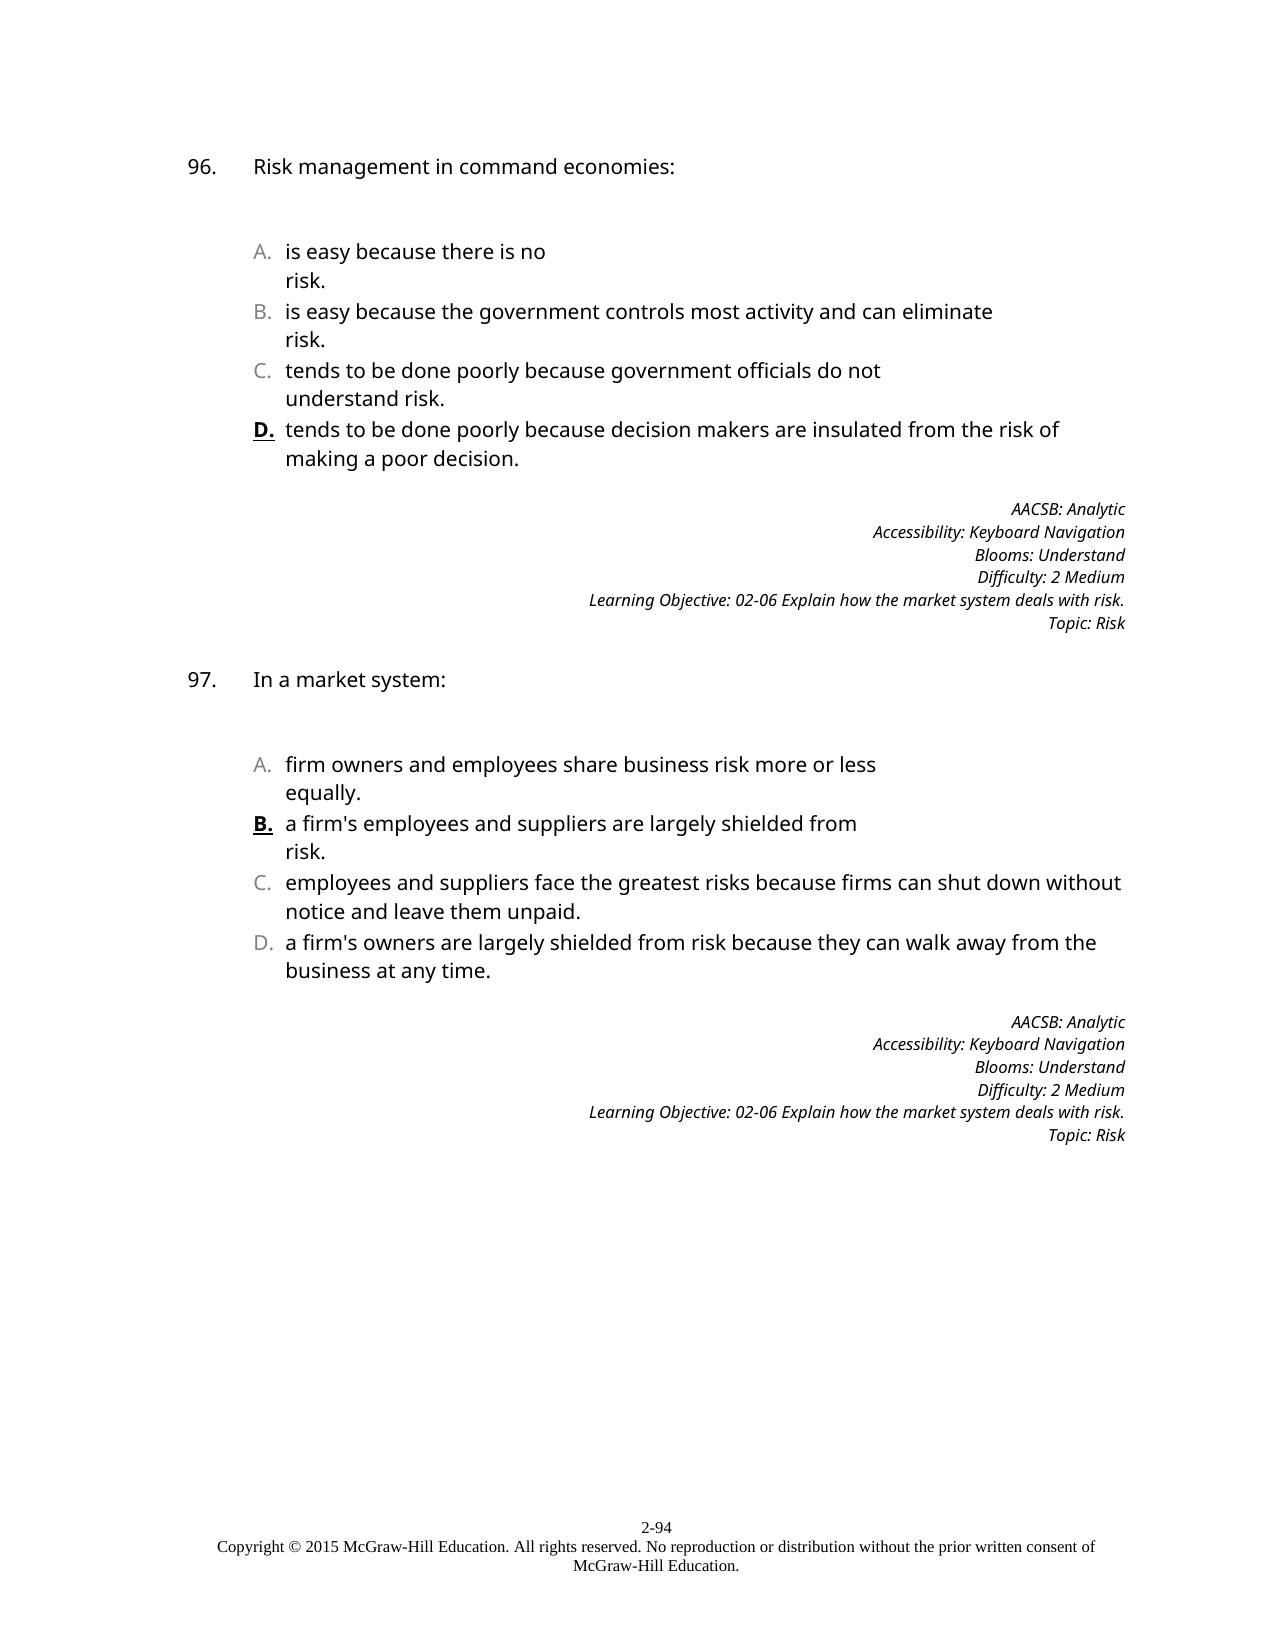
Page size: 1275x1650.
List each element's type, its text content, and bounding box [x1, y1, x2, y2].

table_header AACSB: Analytic Accessibility: Keyboard Navigation Blooms: Understand Difficulty: 2 Medium Learning Objective: 02-06 Explain how the market system deals with risk. Topic: Risk [188, 498, 1125, 662]
table_header In a market system: [253, 665, 1125, 985]
table_header 97. [188, 665, 253, 985]
table_header AACSB: Analytic Accessibility: Keyboard Navigation Blooms: Understand Difficulty: 2 Medium Learning Objective: 02-06 Explain how the market system deals with risk. Topic: Risk [188, 1010, 1125, 1174]
table_header 96. [188, 153, 253, 472]
table_header Risk management in command economies: [253, 153, 1125, 472]
